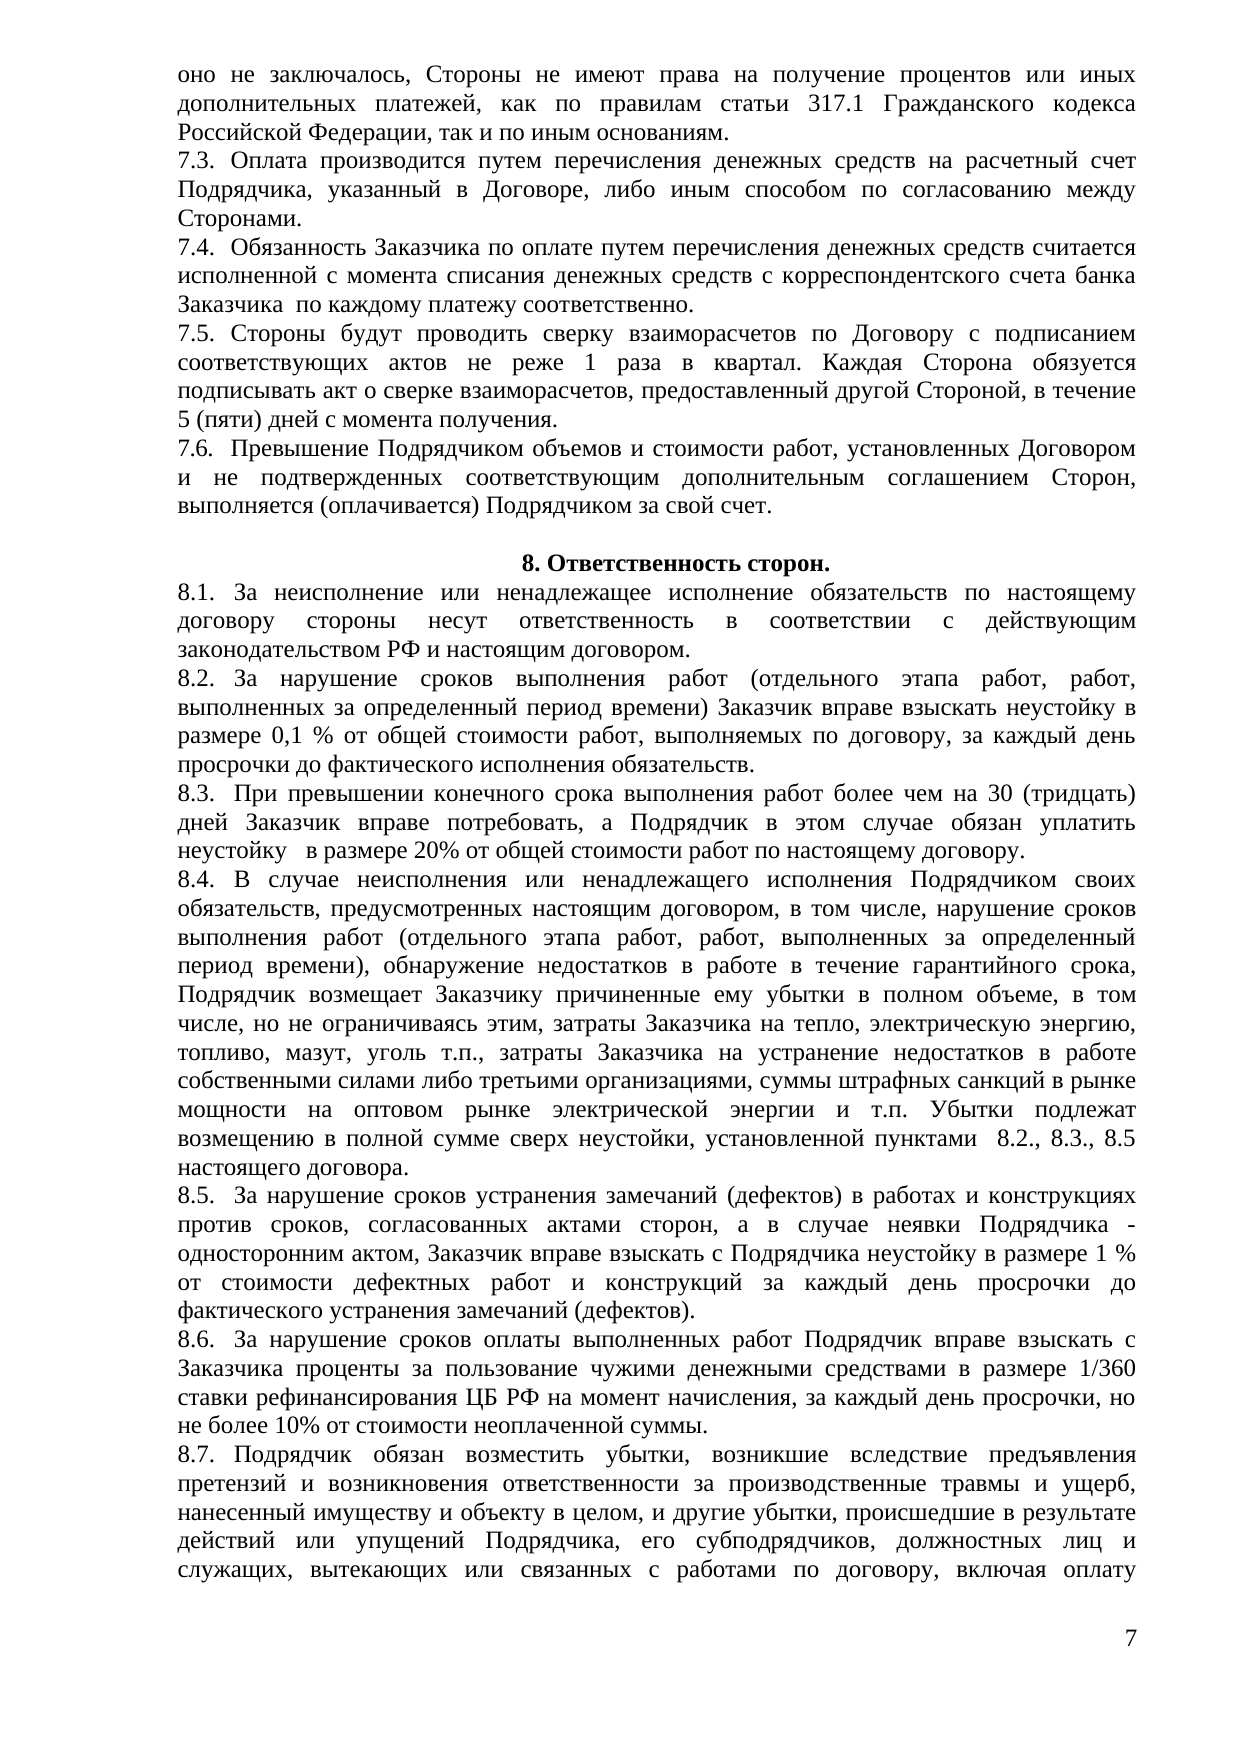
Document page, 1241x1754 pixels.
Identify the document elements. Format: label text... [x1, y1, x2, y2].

text 8.6. За нарушение сроков оплаты выполненных работ Подрядчик вправе взыскать с Заказчика проценты за пользование чужими денежными средствами в размере 1/360 ставки рефинансирования ЦБ РФ на момент начисления, за каждый день просрочки, но не более 10% от стоимости неоплаченной суммы. [177, 1324, 1137, 1439]
list Стороны будут проводить сверку взаиморасчетов по Договору с подписанием соответствующих актов не реже 1 раза в квартал. Каждая Сторона обязуется подписывать акт о сверке взаиморасчетов, предоставленный другой Стороной, в течение 5 (пяти) дней с момента получения. [177, 318, 1137, 433]
text 8.1. За неисполнение или ненадлежащее исполнение обязательств по настоящему договору стороны несут ответственность в соответствии с действующим законодательством РФ и настоящим договором. [177, 577, 1137, 663]
text 8.2. За нарушение сроков выполнения работ (отдельного этапа работ, работ, выполненных за определенный период времени) Заказчик вправе взыскать неустойку в размере 0,1 % от общей стоимости работ, выполняемых по договору, за каждый день просрочки до фактического исполнения обязательств. [177, 663, 1137, 778]
list Обязанность Заказчика по оплате путем перечисления денежных средств считается исполненной с момента списания денежных средств с корреспондентского счета банка Заказчика по каждому платежу соответственно. [177, 232, 1137, 318]
list Оплата производится путем перечисления денежных средств на расчетный счет Подрядчика, указанный в Договоре, либо иным способом по согласованию между Сторонами. [177, 145, 1137, 232]
text 8. Ответственность сторон. [215, 548, 1137, 577]
text 8.5. За нарушение сроков устранения замечаний (дефектов) в работах и конструкциях против сроков, согласованных актами сторон, а в случае неявки Подрядчика - односторонним актом, Заказчик вправе взыскать с Подрядчика неустойку в размере 1 % от стоимости дефектных работ и конструкций за каждый день просрочки до фактического устранения замечаний (дефектов). [177, 1180, 1137, 1324]
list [177, 59, 1137, 145]
list Превышение Подрядчиком объемов и стоимости работ, установленных Договором и не подтвержденных соответствующим дополнительным соглашением Сторон, выполняется (оплачивается) Подрядчиком за свой счет. [177, 433, 1137, 519]
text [177, 1439, 1137, 1583]
text 8.3. При превышении конечного срока выполнения работ более чем на 30 (тридцать) дней Заказчик вправе потребовать, а Подрядчик в этом случае обязан уплатить неустойку в размере 20% от общей стоимости работ по настоящему договору. [177, 778, 1137, 864]
text 8.4. В случае неисполнения или ненадлежащего исполнения Подрядчиком своих обязательств, предусмотренных настоящим договором, в том числе, нарушение сроков выполнения работ (отдельного этапа работ, работ, выполненных за определенный период времени), обнаружение недостатков в работе в течение гарантийного срока, Подрядчик возмещает Заказчику причиненные ему убытки в полном объеме, в том числе, но не ограничиваясь этим, затраты Заказчика на тепло, электрическую энергию, топливо, мазут, уголь т.п., затраты Заказчика на устранение недостатков в работе собственными силами либо третьими организациями, суммы штрафных санкций в рынке мощности на оптовом рынке электрической энергии и т.п. Убытки подлежат возмещению в полной сумме сверх неустойки, установленной пунктами 8.2., 8.3., 8.5 настоящего договора. [177, 864, 1137, 1180]
